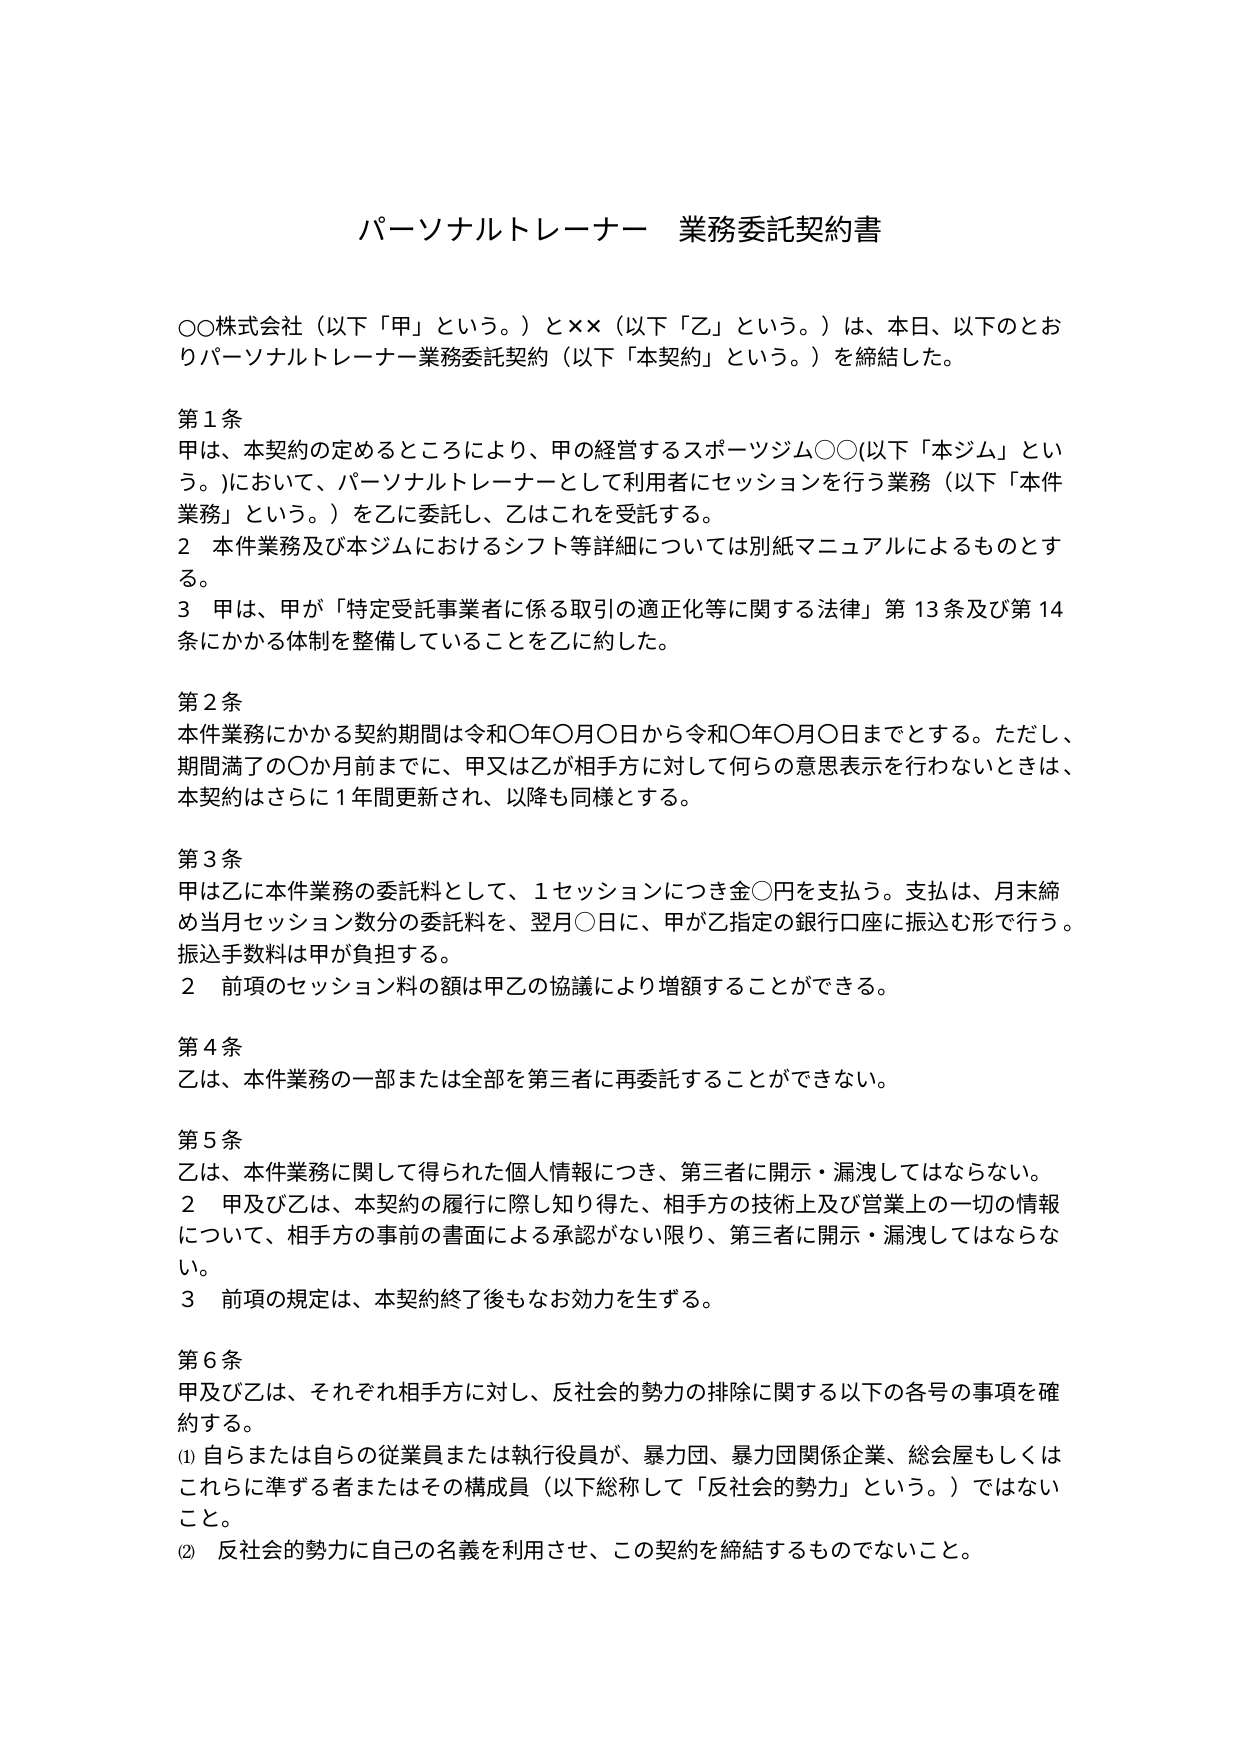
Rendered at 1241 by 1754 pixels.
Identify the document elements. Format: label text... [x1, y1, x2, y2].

text ○○株式会社（以下「甲」という。）と✕✕（以下「乙」という。）は、本日、以下のとおりパーソナルトレーナー業務委託契約（以下「本契約」という。）を締結した。 [177, 309, 1063, 372]
text 第２条 [177, 685, 1063, 717]
text 乙は、本件業務の一部または全部を第三者に再委託することができない。 [177, 1062, 1063, 1093]
text 3 甲は、甲が「特定受託事業者に係る取引の適正化等に関する法律」第13条及び第14条にかかる体制を整備していることを乙に約した。 [177, 592, 1063, 656]
text パーソナルトレーナー 業務委託契約書 [177, 207, 1063, 249]
text 甲及び乙は、それぞれ相手方に対し、反社会的勢力の排除に関する以下の各号の事項を確約する。 [177, 1375, 1063, 1438]
text 第６条 [177, 1343, 1063, 1375]
text 本件業務にかかる契約期間は令和〇年〇月〇日から令和〇年〇月〇日までとする。ただし、期間満了の〇か月前までに、甲又は乙が相手方に対して何らの意思表示を行わないときは、本契約はさらに1年間更新され、以降も同様とする。 [177, 717, 1063, 812]
text ２ 前項のセッション料の額は甲乙の協議により増額することができる。 [177, 969, 1063, 1000]
text 甲は、本契約の定めるところにより、甲の経営するスポーツジム○○(以下「本ジム」という。)において、パーソナルトレーナーとして利用者にセッションを行う業務（以下「本件業務」という。）を乙に委託し、乙はこれを受託する。 [177, 433, 1063, 529]
text 甲は乙に本件業務の委託料として、１セッションにつき金○円を支払う。支払は、月末締め当月セッション数分の委託料を、翌月○日に、甲が乙指定の銀行口座に振込む形で行う。振込手数料は甲が負担する。 [177, 874, 1063, 969]
text ３ 前項の規定は、本契約終了後もなお効力を生ずる。 [177, 1282, 1063, 1313]
text ⑵ 反社会的勢力に自己の名義を利用させ、この契約を締結するものでないこと。 [177, 1533, 1063, 1565]
text ２ 甲及び乙は、本契約の履行に際し知り得た、相手方の技術上及び営業上の一切の情報について、相手方の事前の書面による承認がない限り、第三者に開示・漏洩してはならない。 [177, 1187, 1063, 1282]
text 第４条 [177, 1030, 1063, 1062]
text 乙は、本件業務に関して得られた個人情報につき、第三者に開示・漏洩してはならない。 [177, 1155, 1063, 1187]
text 2 本件業務及び本ジムにおけるシフト等詳細については別紙マニュアルによるものとする。 [177, 529, 1063, 592]
text 第５条 [177, 1123, 1063, 1155]
text 第３条 [177, 842, 1063, 874]
text 第１条 [177, 402, 1063, 433]
text ⑴ 自らまたは自らの従業員または執行役員が、暴力団、暴力団関係企業、総会屋もしくはこれらに準ずる者またはその構成員（以下総称して「反社会的勢力」という。）ではないこと。 [177, 1438, 1063, 1533]
